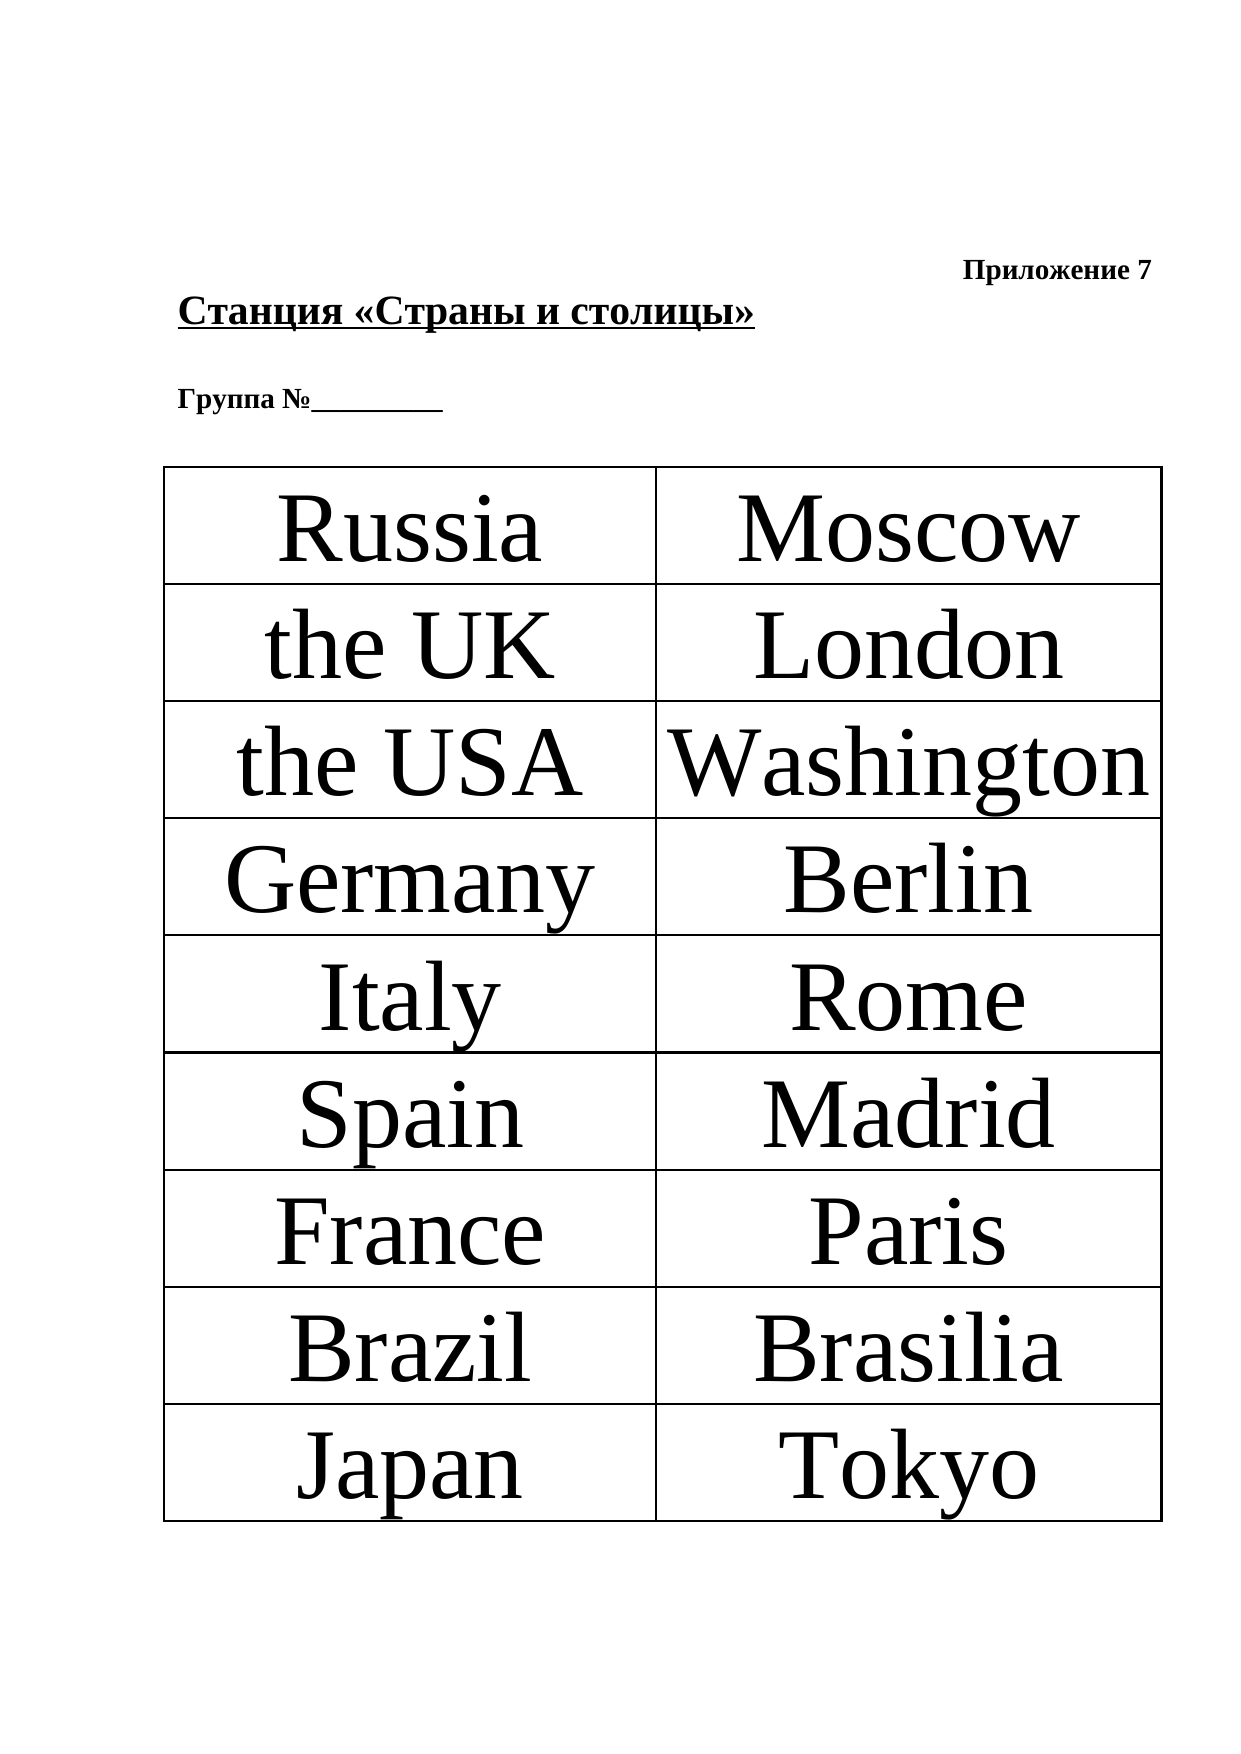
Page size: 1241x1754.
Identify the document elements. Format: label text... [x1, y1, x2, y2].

text Приложение 7 [177, 252, 1152, 286]
text Станция «Страны и столицы» [177, 286, 1152, 334]
text Группа №_________ [177, 382, 1152, 415]
